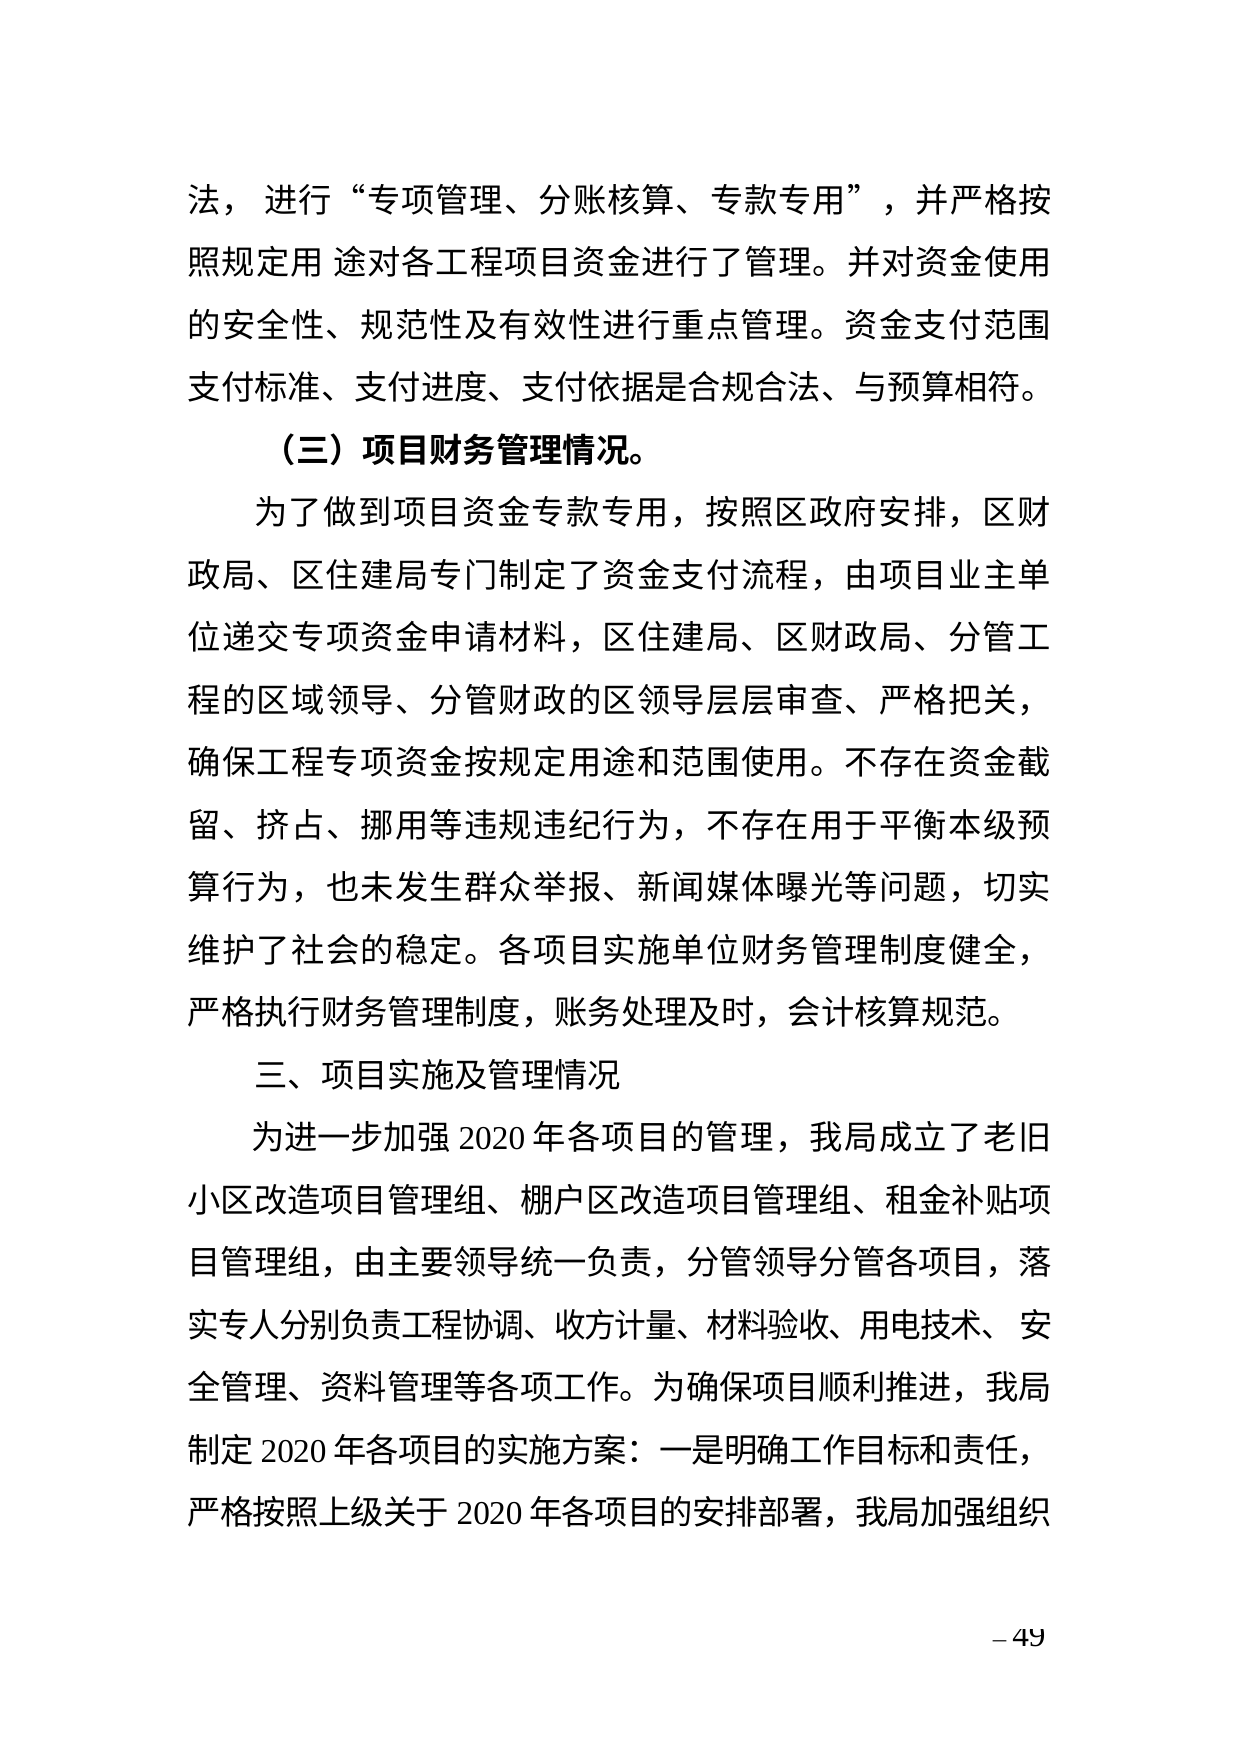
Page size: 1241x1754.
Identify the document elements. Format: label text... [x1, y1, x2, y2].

text （三）项目财务管理情况。 [187, 412, 1053, 474]
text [187, 1099, 1053, 1537]
text 三、项目实施及管理情况 [187, 1037, 1053, 1099]
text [187, 162, 1053, 412]
text 为了做到项目资金专款专用，按照区政府安排，区财政局、区住建局专门制定了资金支付流程，由项目业主单位递交专项资金申请材料，区住建局、区财政局、分管工程的区域领导、分管财政的区领导层层审查、严格把关，确保工程专项资金按规定用途和范围使用。不存在资金截留、挤占、挪用等违规违纪行为，不存在用于平衡本级预算行为，也未发生群众举报、新闻媒体曝光等问题，切实维护了社会的稳定。各项目实施单位财务管理制度健全，严格执行财务管理制度，账务处理及时，会计核算规范。 [187, 474, 1053, 1037]
